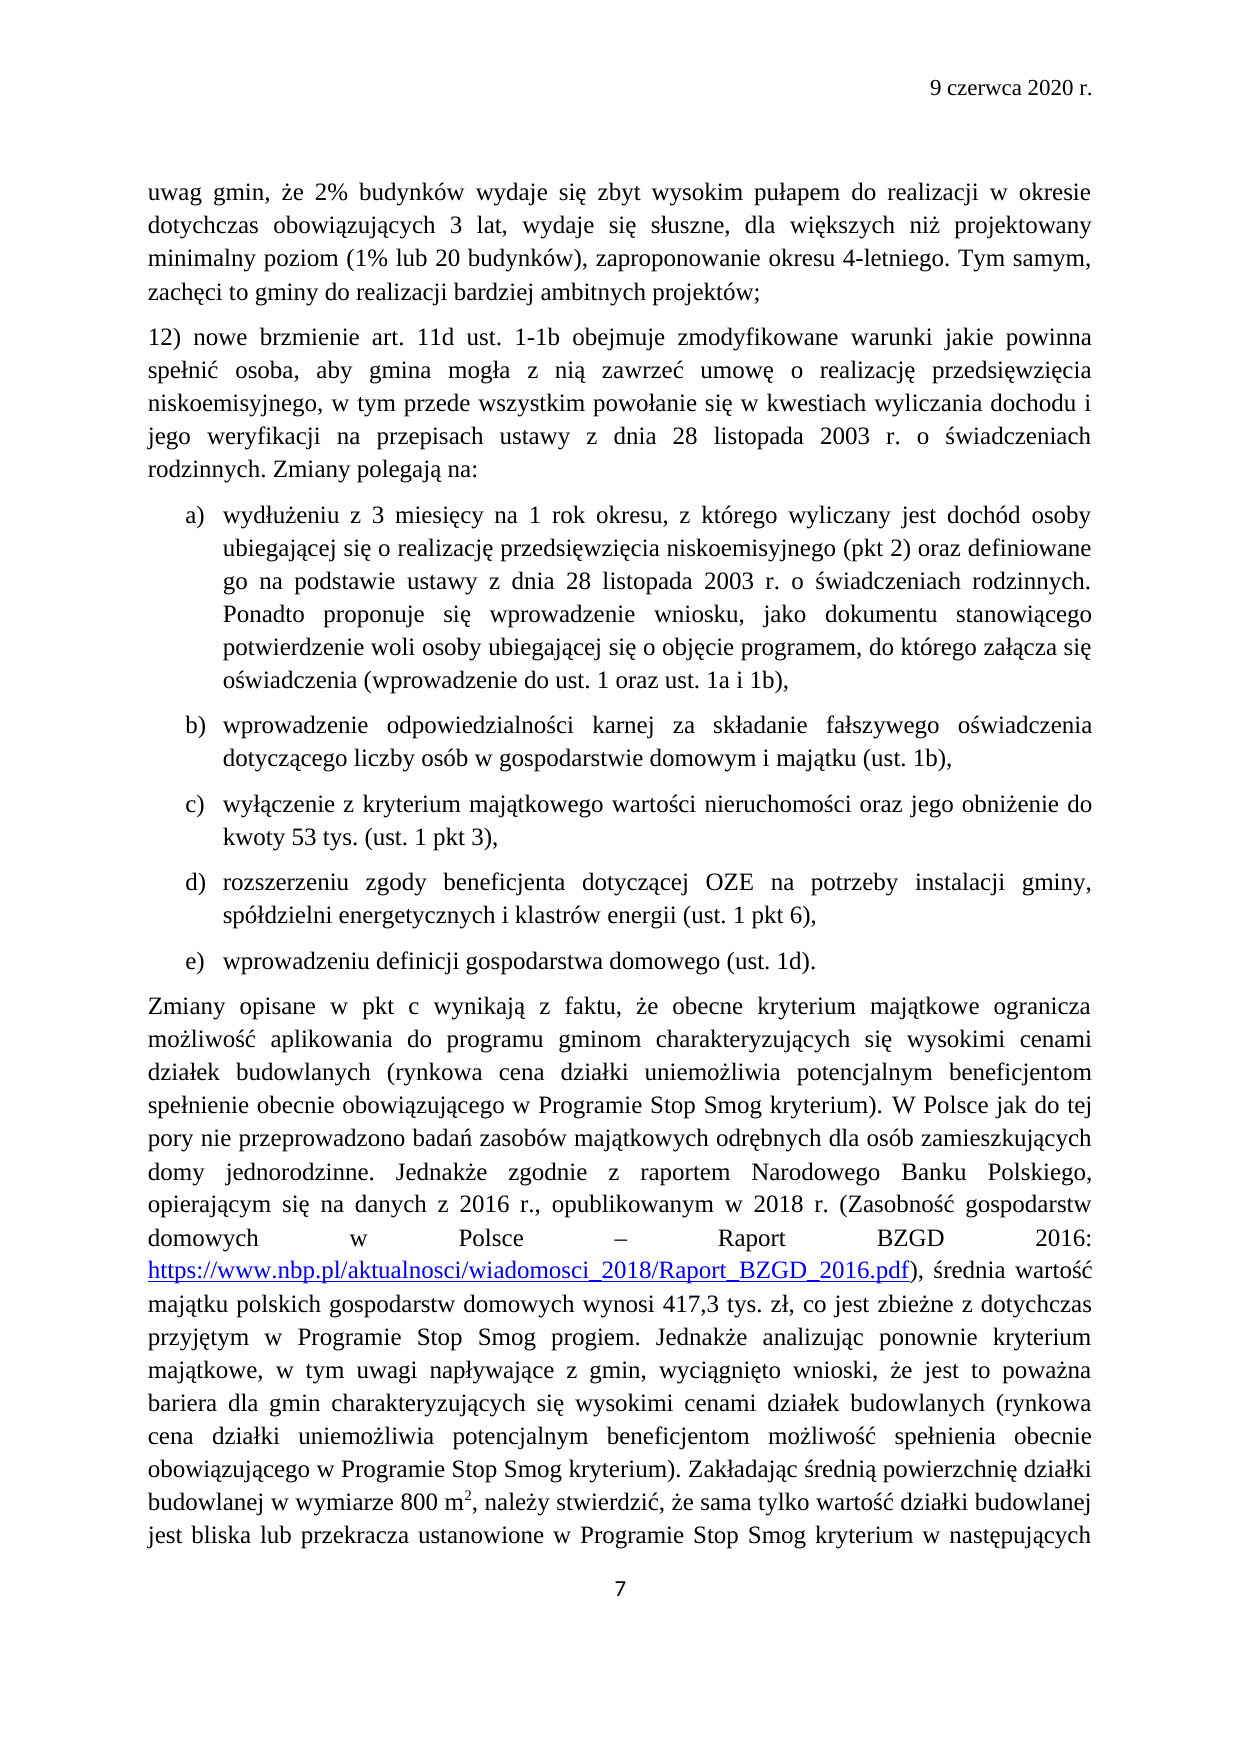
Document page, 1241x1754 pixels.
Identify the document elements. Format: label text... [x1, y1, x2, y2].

text 12) nowe brzmienie art. 11d ust. 1-1b obejmuje zmodyfikowane warunki jakie powinna spełnić osoba, aby gmina mogła z nią zawrzeć umowę o realizację przedsięwzięcia niskoemisyjnego, w tym przede wszystkim powołanie się w kwestiach wyliczania dochodu i jego weryfikacji na przepisach ustawy z dnia 28 listopada 2003 r. o świadczeniach rodzinnych. Zmiany polegają na: [148, 322, 1093, 483]
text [148, 177, 1093, 305]
list wprowadzenie odpowiedzialności karnej za składanie fałszywego oświadczenia dotyczącego liczby osób w gospodarstwie domowym i majątku (ust. 1b), [185, 710, 1093, 772]
list rozszerzeniu zgody beneficjenta dotyczącej OZE na potrzeby instalacji gminy, spółdzielni energetycznych i klastrów energii (ust. 1 pkt 6), [185, 867, 1093, 929]
list wprowadzeniu definicji gospodarstwa domowego (ust. 1d). [185, 946, 1093, 975]
list wyłączenie z kryterium majątkowego wartości nieruchomości oraz jego obniżenie do kwoty 53 tys. (ust. 1 pkt 3), [185, 789, 1093, 851]
list wydłużeniu z 3 miesięcy na 1 rok okresu, z którego wyliczany jest dochód osoby ubiegającej się o realizację przedsięwzięcia niskoemisyjnego (pkt 2) oraz definiowane go na podstawie ustawy z dnia 28 listopada 2003 r. o świadczeniach rodzinnych. Ponadto proponuje się wprowadzenie wniosku, jako dokumentu stanowiącego potwierdzenie woli osoby ubiegającej się o objęcie programem, do którego załącza się oświadczenia (wprowadzenie do ust. 1 oraz ust. 1a i 1b), [185, 500, 1093, 693]
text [148, 991, 1093, 1548]
